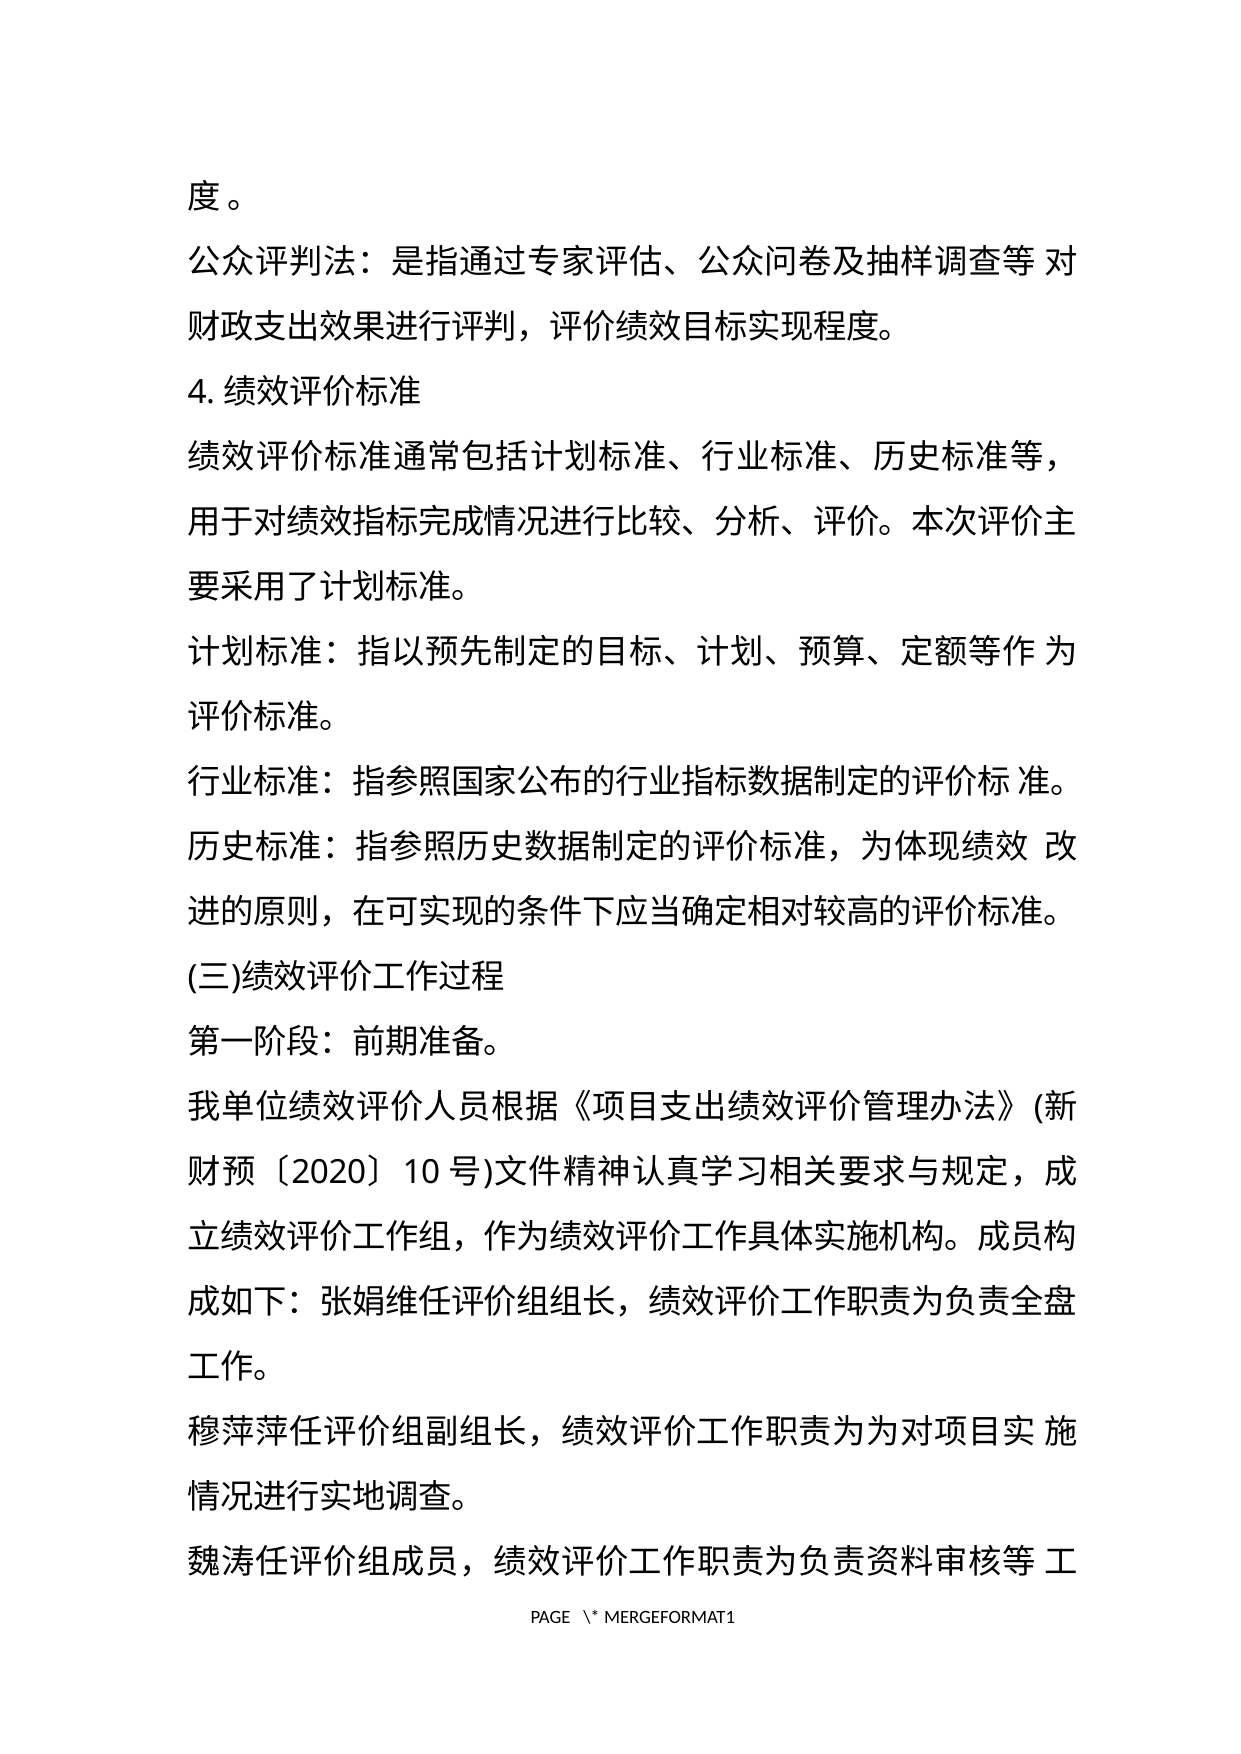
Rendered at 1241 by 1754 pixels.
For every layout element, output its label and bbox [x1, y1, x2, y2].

text [187, 162, 1078, 1592]
